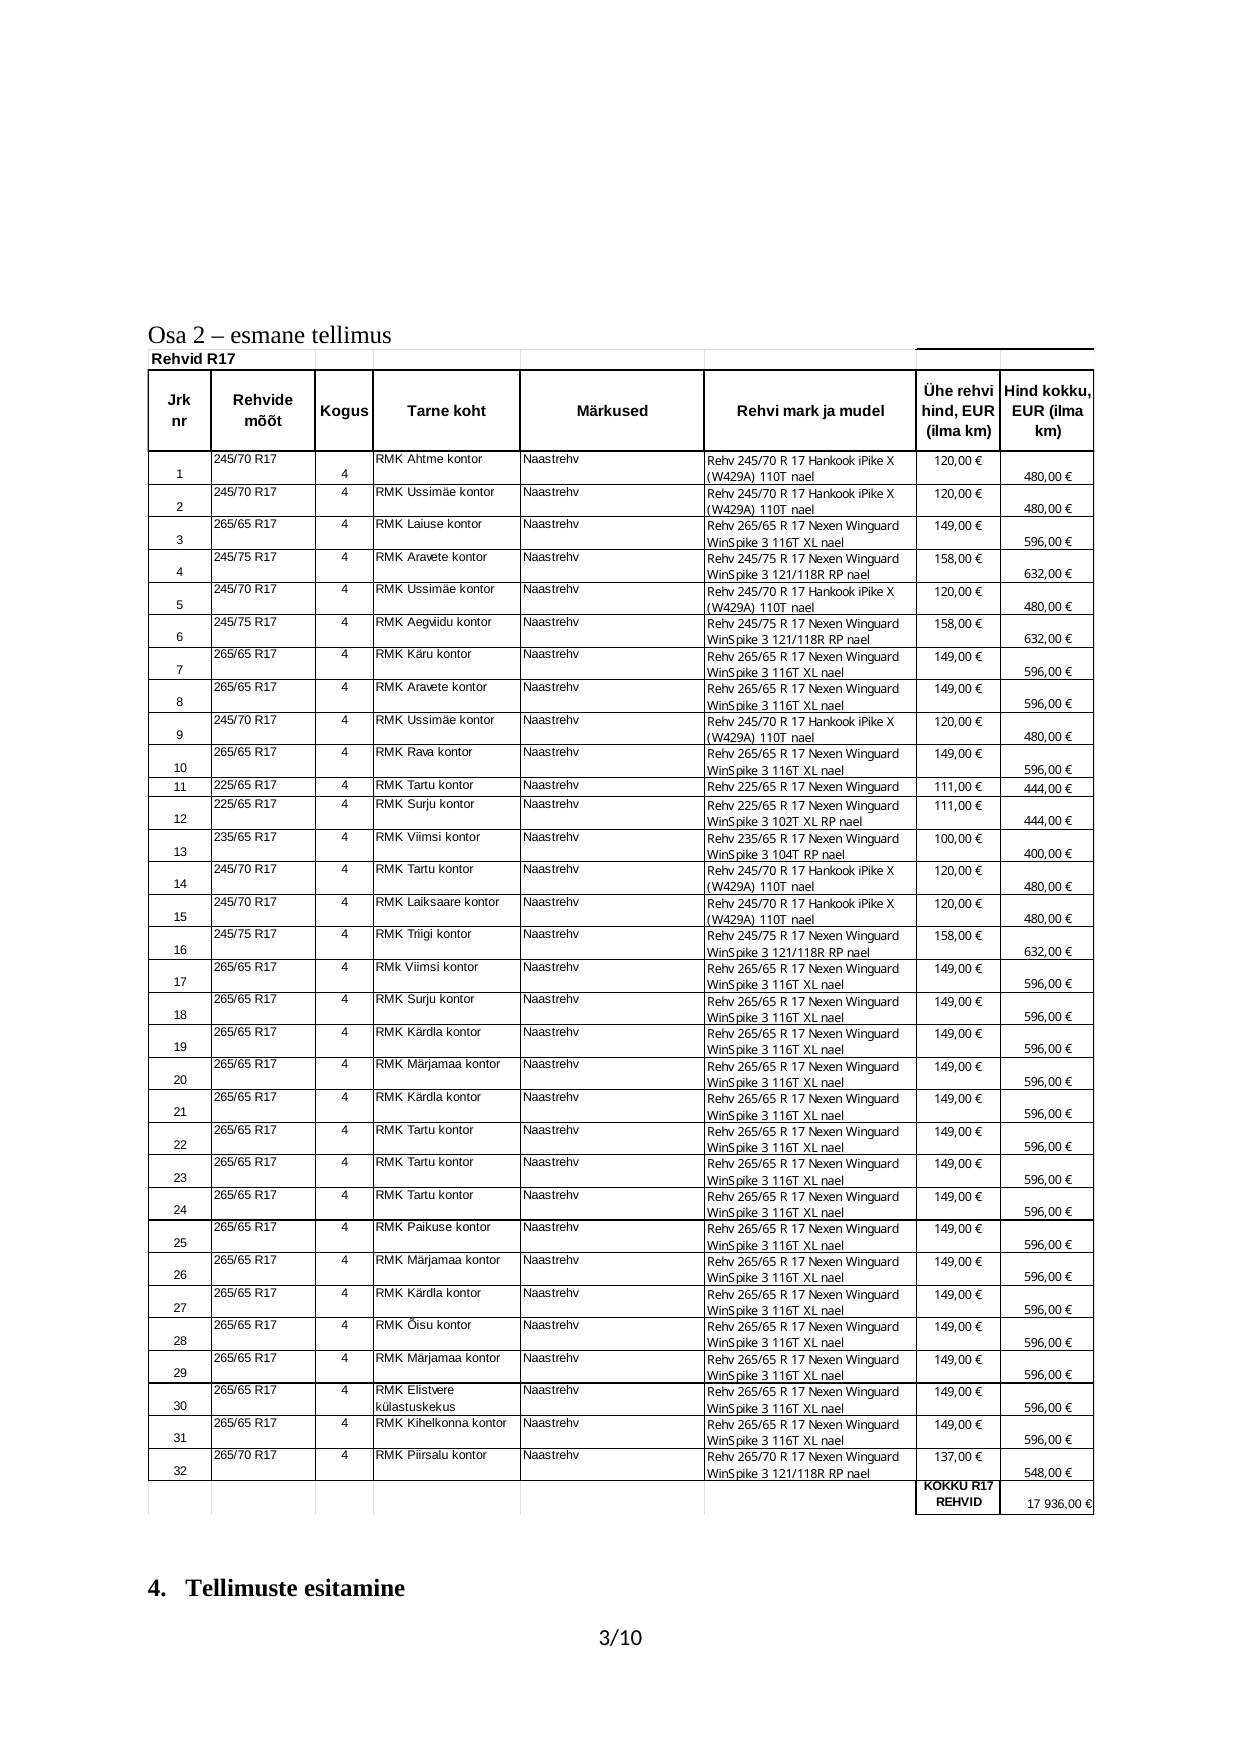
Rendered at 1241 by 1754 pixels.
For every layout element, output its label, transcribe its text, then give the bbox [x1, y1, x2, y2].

list Tellimuste esitamine [148, 1573, 1093, 1602]
text Osa 2 – esmane tellimus [148, 320, 1093, 349]
